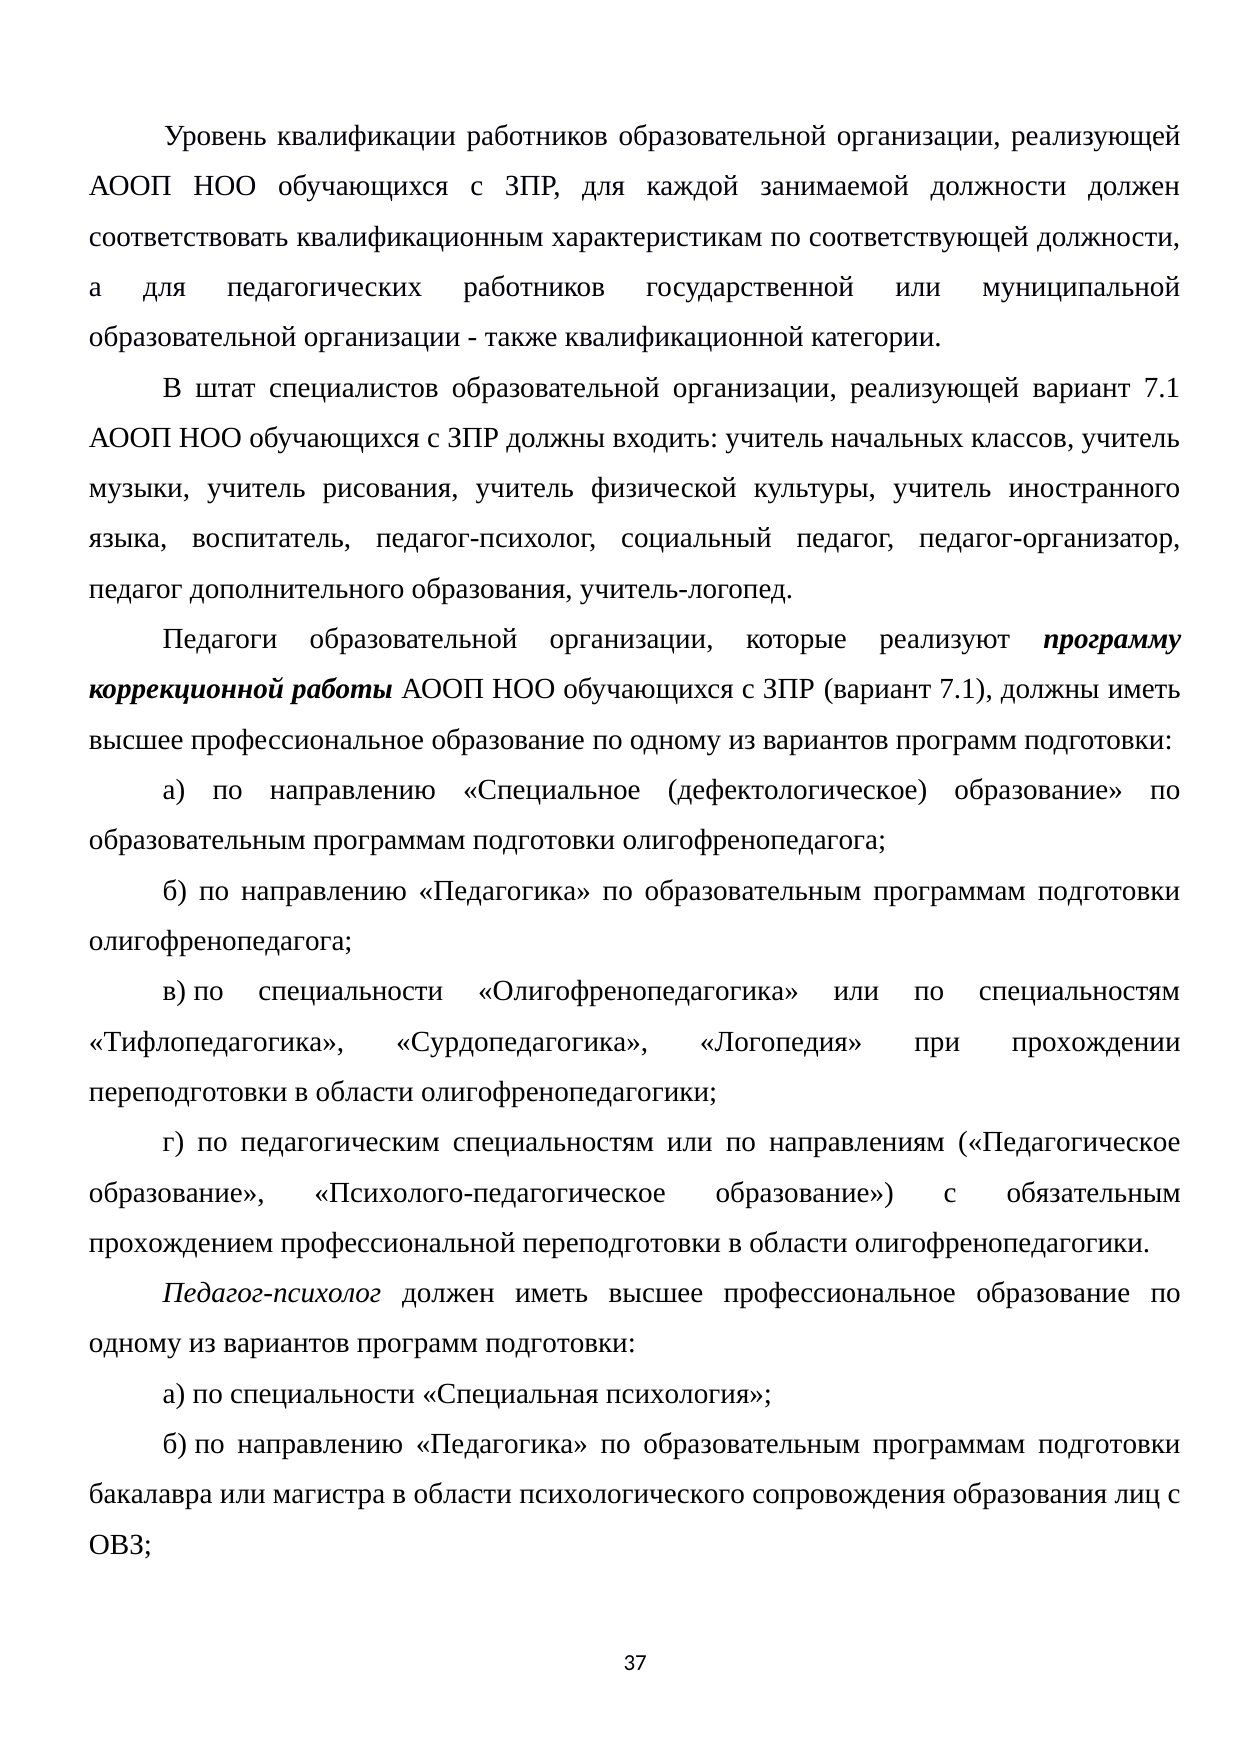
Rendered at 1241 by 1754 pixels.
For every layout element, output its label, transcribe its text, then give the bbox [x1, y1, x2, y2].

text Педагоги образовательной организации, которые реализуют программу коррекционной работы АООП НОО обучающихся с ЗПР (вариант 7.1), должны иметь высшее профессиональное образование по одному из вариантов программ подготовки: [89, 621, 1181, 755]
text а) по специальности «Специальная психология»; [89, 1376, 1181, 1409]
text в) по специальности «Олигофренопедагогика» или по специальностям «Тифлопедагогика», «Сурдопедагогика», «Логопедия» при прохождении переподготовки в области олигофренопедагогики; [89, 973, 1181, 1108]
text б) по направлению «Педагогика» по образовательным программам подготовки бакалавра или магистра в области психологического сопровождения образования лиц с ОВЗ; [89, 1426, 1181, 1560]
text б) по направлению «Педагогика» по образовательным программам подготовки олигофренопедагога; [89, 873, 1181, 957]
text Педагог-психолог должен иметь высшее профессиональное образование по одному из вариантов программ подготовки: [89, 1275, 1181, 1359]
text В штат специалистов образовательной организации, реализующей вариант 7.1 АООП НОО обучающихся с ЗПР должны входить: учитель начальных классов, учитель музыки, учитель рисования, учитель физической культуры, учитель иностранного языка, воспитатель, педагог-психолог, социальный педагог, педагог-организатор, педагог дополнительного образования, учитель-логопед. [89, 370, 1181, 604]
text г) по педагогическим специальностям или по направлениям («Педагогическое образование», «Психолого-педагогическое образование») с обязательным прохождением профессиональной переподготовки в области олигофренопедагогики. [89, 1124, 1181, 1258]
text а) по направлению «Специальное (дефектологическое) образование» по образовательным программам подготовки олигофренопедагога; [89, 772, 1181, 856]
text Уровень квалификации работников образовательной организации, реализующей АООП НОО обучающихся с ЗПР, для каждой занимаемой должности должен соответствовать квалификационным характеристикам по соответствующей должности, а для педагогических работников государственной или муниципальной образовательной организации - также квалификационной категории. [89, 118, 1181, 353]
